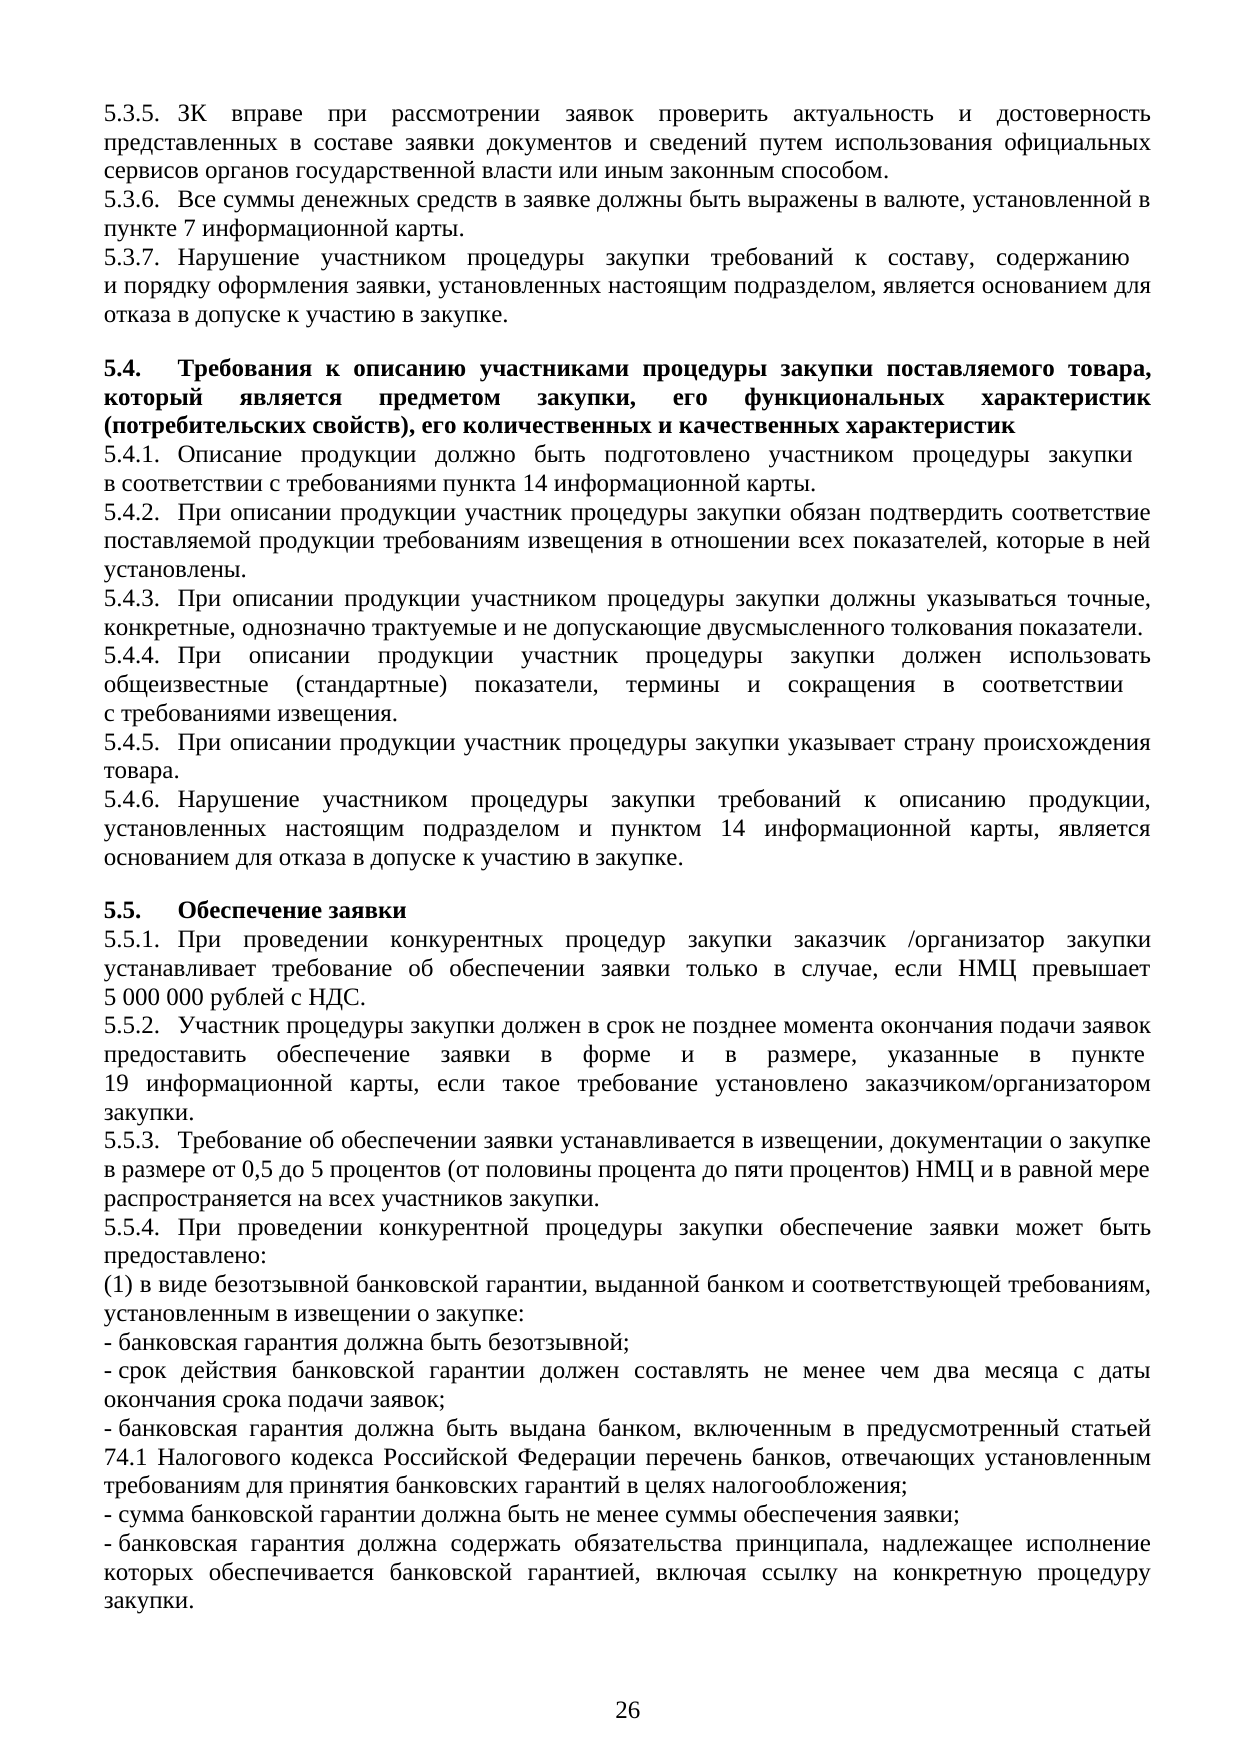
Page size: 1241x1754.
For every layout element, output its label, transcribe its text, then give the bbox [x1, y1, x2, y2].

text - банковская гарантия должна быть выдана банком, включенным в предусмотренный статьей 74.1 Налогового кодекса Российской Федерации перечень банков, отвечающих установленным требованиям для принятия банковских гарантий в целях налогообложения; [103, 1413, 1152, 1499]
text (1) в виде безотзывной банковской гарантии, выданной банком и соответствующей требованиям, установленным в извещении о закупке: [103, 1269, 1152, 1327]
list Описание продукции должно быть подготовлено участником процедуры закупки в соответствии с требованиями пункта 14 информационной карты. [103, 439, 1152, 497]
list Участник процедуры закупки должен в срок не позднее момента окончания подачи заявок предоставить обеспечение заявки в форме и в размере, указанные в пункте 19 информационной карты, если такое требование установлено заказчиком/организатором закупки. [103, 1010, 1152, 1125]
list Все суммы денежных средств в заявке должны быть выражены в валюте, установленной в пункте 7 информационной карты. [103, 184, 1152, 242]
list Требования к описанию участниками процедуры закупки поставляемого товара, который является предметом закупки, его функциональных характеристик (потребительских свойств), его количественных и качественных характеристик [103, 353, 1152, 439]
list При описании продукции участник процедуры закупки должен использовать общеизвестные (стандартные) показатели, термины и сокращения в соответствии с требованиями извещения. [103, 640, 1152, 727]
list Требование об обеспечении заявки устанавливается в извещении, документации о закупке в размере от 0,5 до 5 процентов (от половины процента до пяти процентов) НМЦ и в равной мере распространяется на всех участников закупки. [103, 1125, 1152, 1212]
text - банковская гарантия должна быть безотзывной; [103, 1327, 1152, 1355]
list При описании продукции участник процедуры закупки обязан подтвердить соответствие поставляемой продукции требованиям извещения в отношении всех показателей, которые в ней установлены. [103, 497, 1152, 583]
list ЗК вправе при рассмотрении заявок проверить актуальность и достоверность представленных в составе заявки документов и сведений путем использования официальных сервисов органов государственной власти или иным законным способом. [103, 98, 1152, 184]
list Нарушение участником процедуры закупки требований к описанию продукции, установленных настоящим подразделом и пунктом 14 информационной карты, является основанием для отказа в допуске к участию в закупке. [103, 784, 1152, 870]
list При описании продукции участником процедуры закупки должны указываться точные, конкретные, однозначно трактуемые и не допускающие двусмысленного толкования показатели. [103, 583, 1152, 640]
list Нарушение участником процедуры закупки требований к составу, содержанию и порядку оформления заявки, установленных настоящим подразделом, является основанием для отказа в допуске к участию в закупке. [103, 242, 1152, 328]
text - сумма банковской гарантии должна быть не менее суммы обеспечения заявки; [103, 1499, 1152, 1528]
list При описании продукции участник процедуры закупки указывает страну происхождения товара. [103, 727, 1152, 784]
text - банковская гарантия должна содержать обязательства принципала, надлежащее исполнение которых обеспечивается банковской гарантией, включая ссылку на конкретную процедуру закупки. [103, 1528, 1152, 1614]
list При проведении конкурентных процедур закупки заказчик /организатор закупки устанавливает требование об обеспечении заявки только в случае, если НМЦ превышает 5 000 000 рублей с НДС. [103, 924, 1152, 1010]
list При проведении конкурентной процедуры закупки обеспечение заявки может быть предоставлено: [103, 1212, 1152, 1269]
text - срок действия банковской гарантии должен составлять не менее чем два месяца с даты окончания срока подачи заявок; [103, 1355, 1152, 1413]
list Обеспечение заявки [103, 895, 1152, 924]
